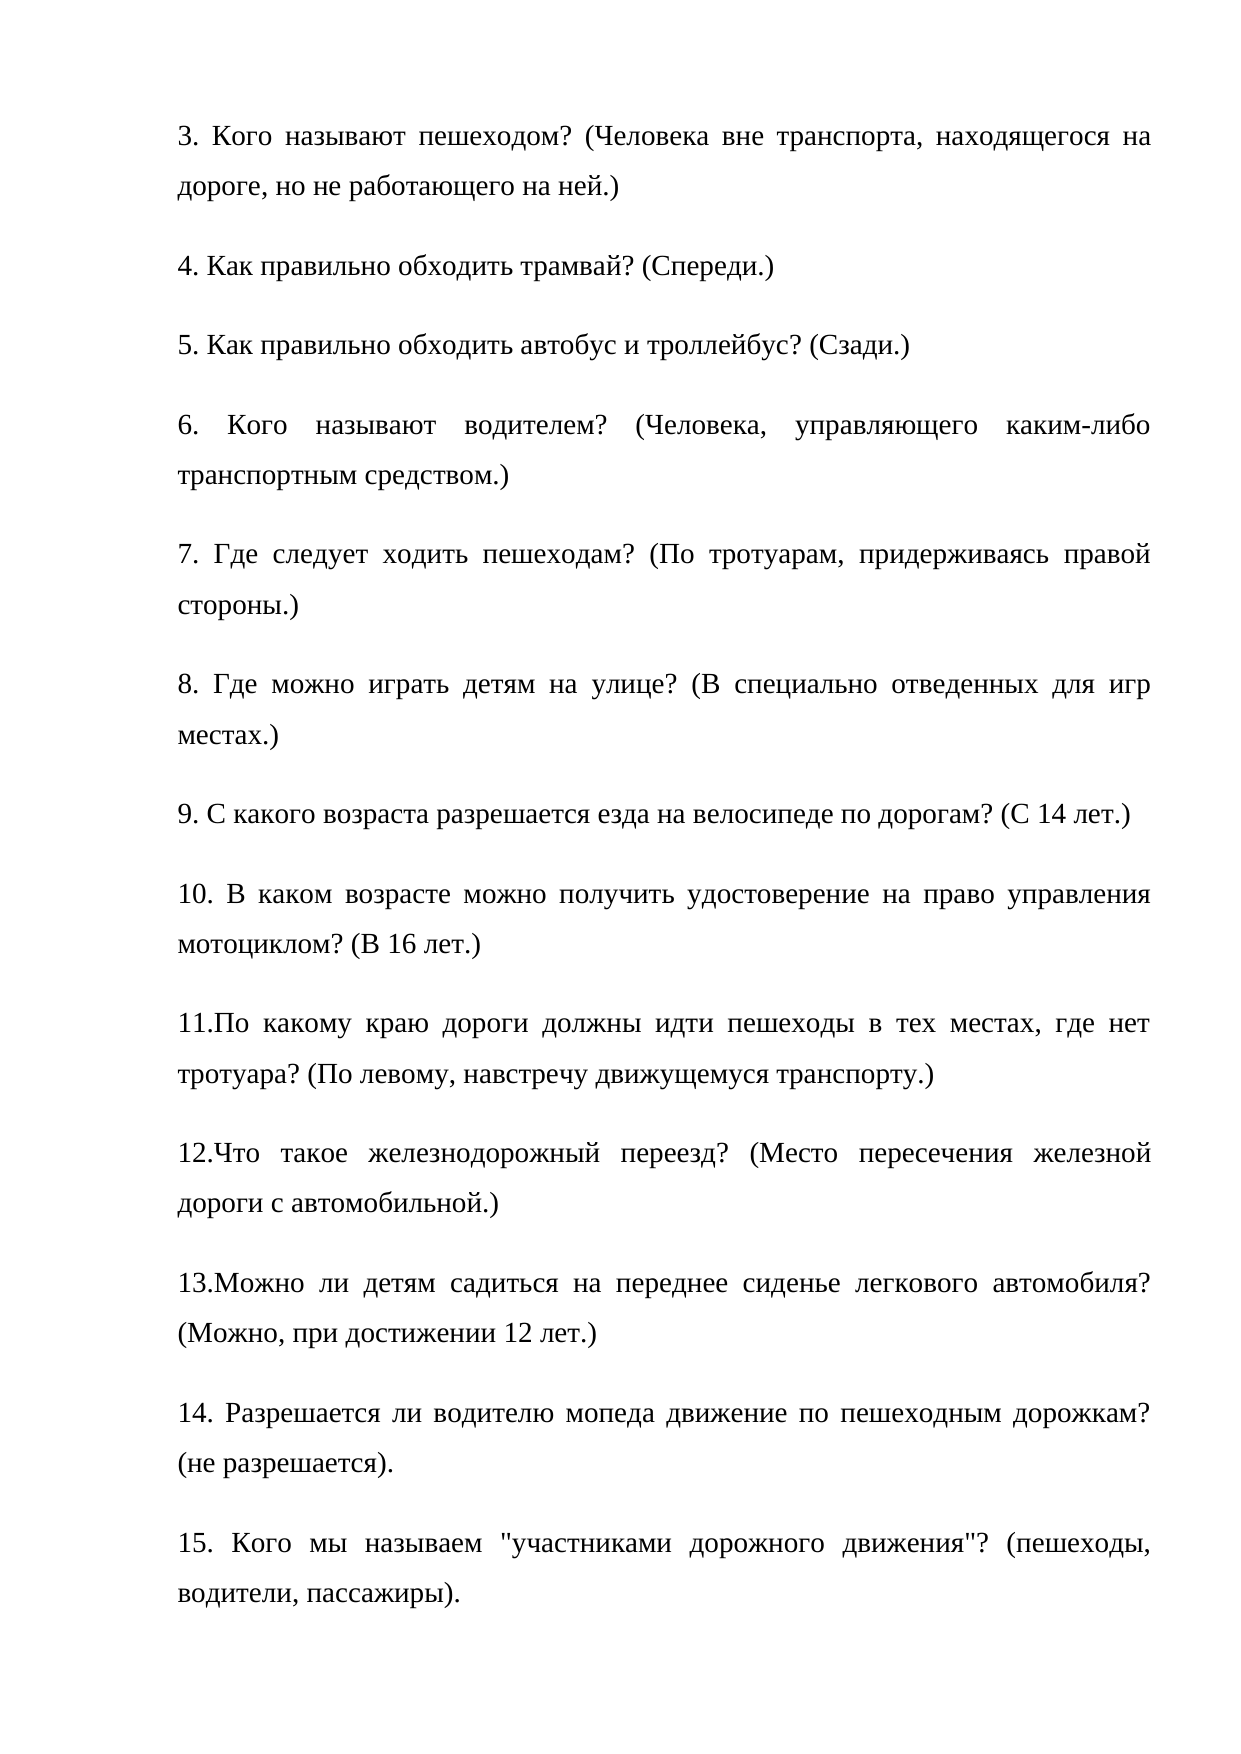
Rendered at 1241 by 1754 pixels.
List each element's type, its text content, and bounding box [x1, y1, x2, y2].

text 13.Можно ли детям садиться на переднее сиденье легкового автомобиля? (Можно, при достижении 12 лет.) [177, 1265, 1152, 1349]
text 8. Где можно играть детям на улице? (В специально отведенных для игр местах.) [177, 666, 1152, 750]
text 7. Где следует ходить пешеходам? (По тротуарам, придерживаясь правой стороны.) [177, 537, 1152, 621]
text 4. Как правильно обходить трамвай? (Спереди.) [177, 248, 1152, 281]
text 10. В каком возрасте можно получить удостоверение на право управления мотоциклом? (В 16 лет.) [177, 876, 1152, 959]
text 12.Что такое железнодорожный переезд? (Место пересечения железной дороги с автомобильной.) [177, 1135, 1152, 1219]
text 5. Как правильно обходить автобус и троллейбус? (Сзади.) [177, 327, 1152, 361]
text 14. Разрешается ли водителю мопеда движение по пешеходным дорожкам? (не разрешается). [177, 1395, 1152, 1479]
text 6. Кого называют водителем? (Человека, управляющего каким-либо транспортным средством.) [177, 407, 1152, 491]
text 3. Кого называют пешеходом? (Человека вне транспорта, находящегося на дороге, но не работающего на ней.) [177, 118, 1152, 202]
text 11.По какому краю дороги должны идти пешеходы в тех местах, где нет тротуара? (По левому, навстречу движущемуся транспорту.) [177, 1006, 1152, 1089]
text 15. Кого мы называем "участниками дорожного движения"? (пешеходы, водители, пассажиры). [177, 1525, 1152, 1608]
text 9. С какого возраста разрешается езда на велосипеде по дорогам? (С 14 лет.) [177, 796, 1152, 830]
